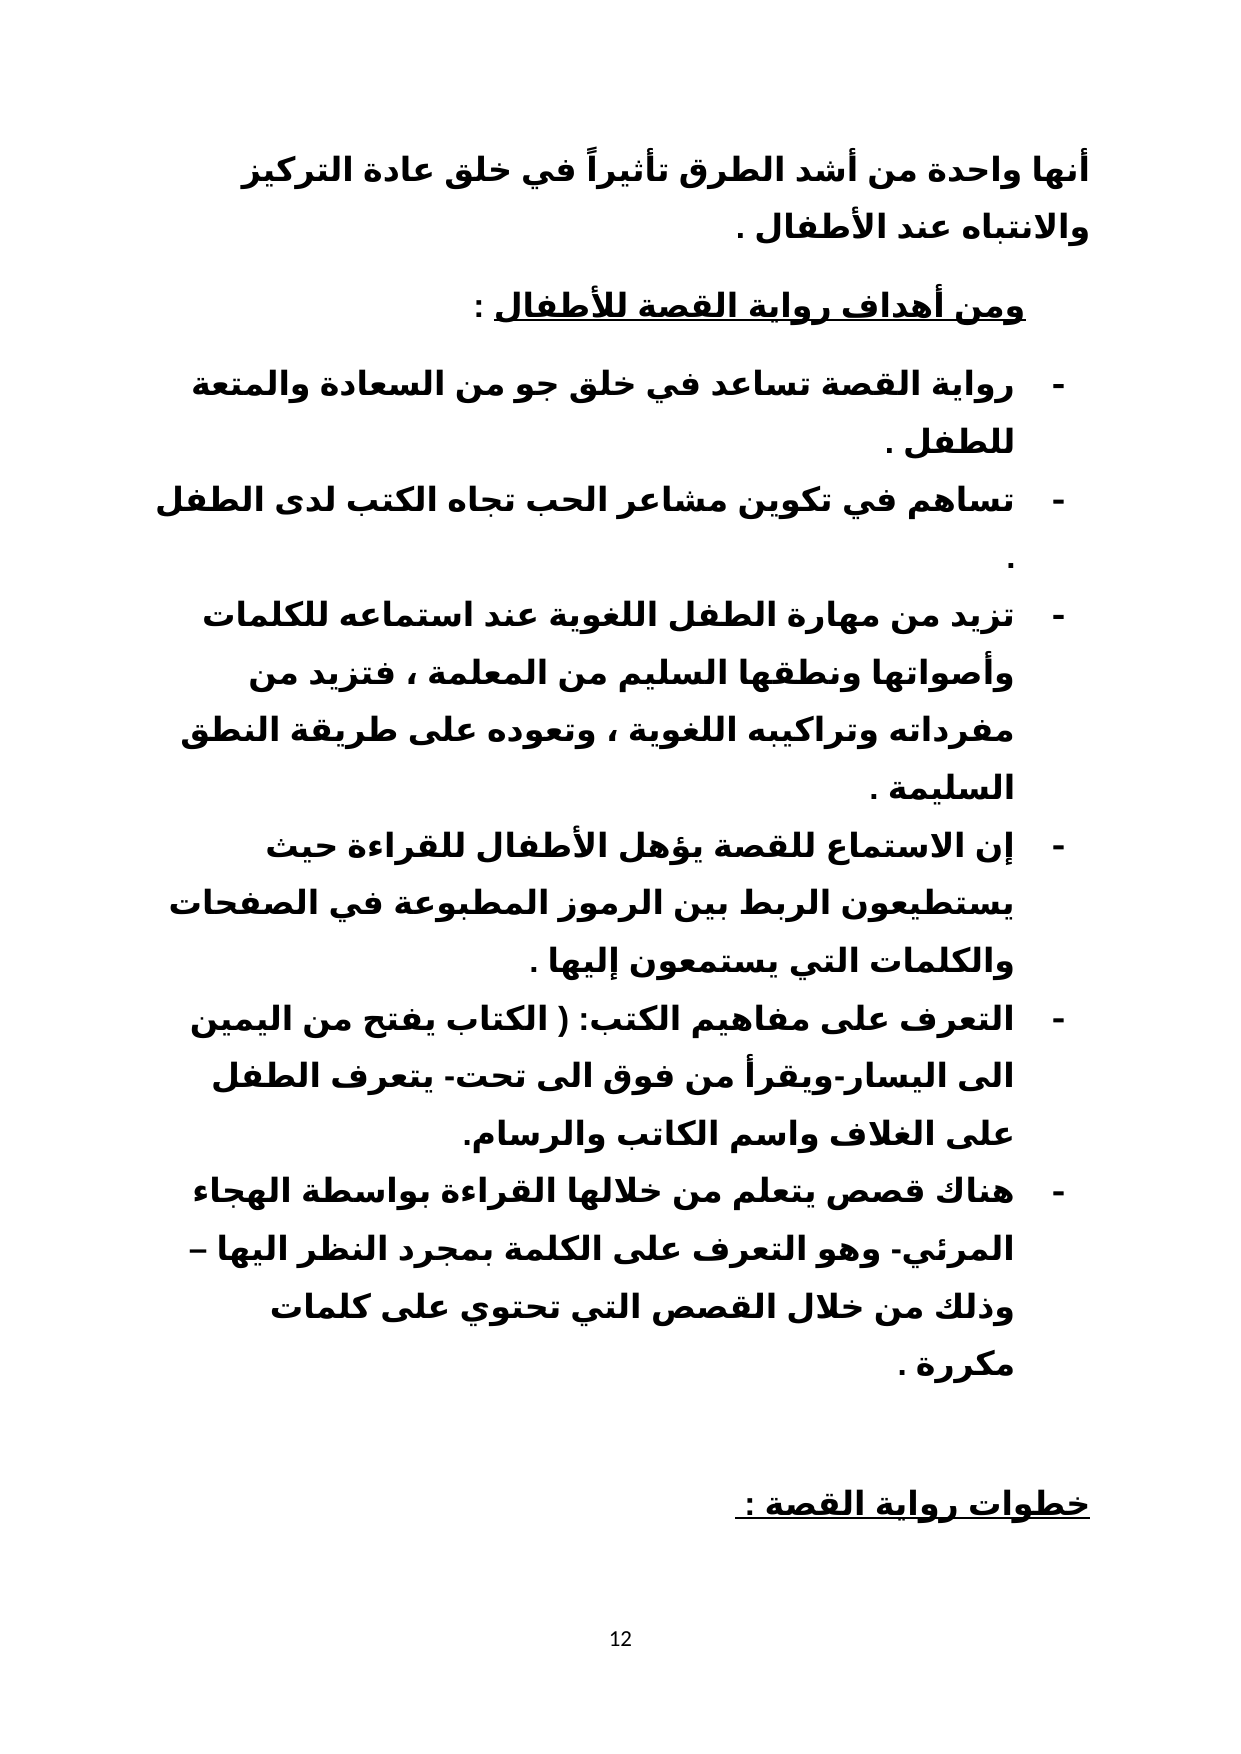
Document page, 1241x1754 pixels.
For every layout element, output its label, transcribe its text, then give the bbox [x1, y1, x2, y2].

list تساهم في تكوين مشاعر الحب تجاه الكتب لدى الطفل . [150, 480, 1053, 576]
list تزيد من مهارة الطفل اللغوية عند استماعه للكلمات وأصواتها ونطقها السليم من المعلمة ، فتزيد من مفرداته وتراكيبه اللغوية ، وتعوده على طريقة النطق السليمة . [150, 595, 1053, 806]
list التعرف على مفاهيم الكتب: ( الكتاب يفتح من اليمين الى اليسار-ويقرأ من فوق الى تحت- يتعرف الطفل على الغلاف واسم الكاتب والرسام. [150, 998, 1053, 1152]
list رواية القصة تساعد في خلق جو من السعادة والمتعة للطفل . [150, 364, 1053, 461]
text ومن أهداف رواية القصة للأطفال : [150, 286, 1090, 324]
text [150, 150, 1090, 246]
list إن الاستماع للقصة يؤهل الأطفال للقراءة حيث يستطيعون الربط بين الرموز المطبوعة في الصفحات والكلمات التي يستمعون إليها . [150, 826, 1053, 979]
list هناك قصص يتعلم من خلالها القراءة بواسطة الهجاء المرئي- وهو التعرف على الكلمة بمجرد النظر اليها – وذلك من خلال القصص التي تحتوي على كلمات مكررة . [150, 1171, 1053, 1383]
text خطوات رواية القصة : [150, 1484, 1090, 1522]
